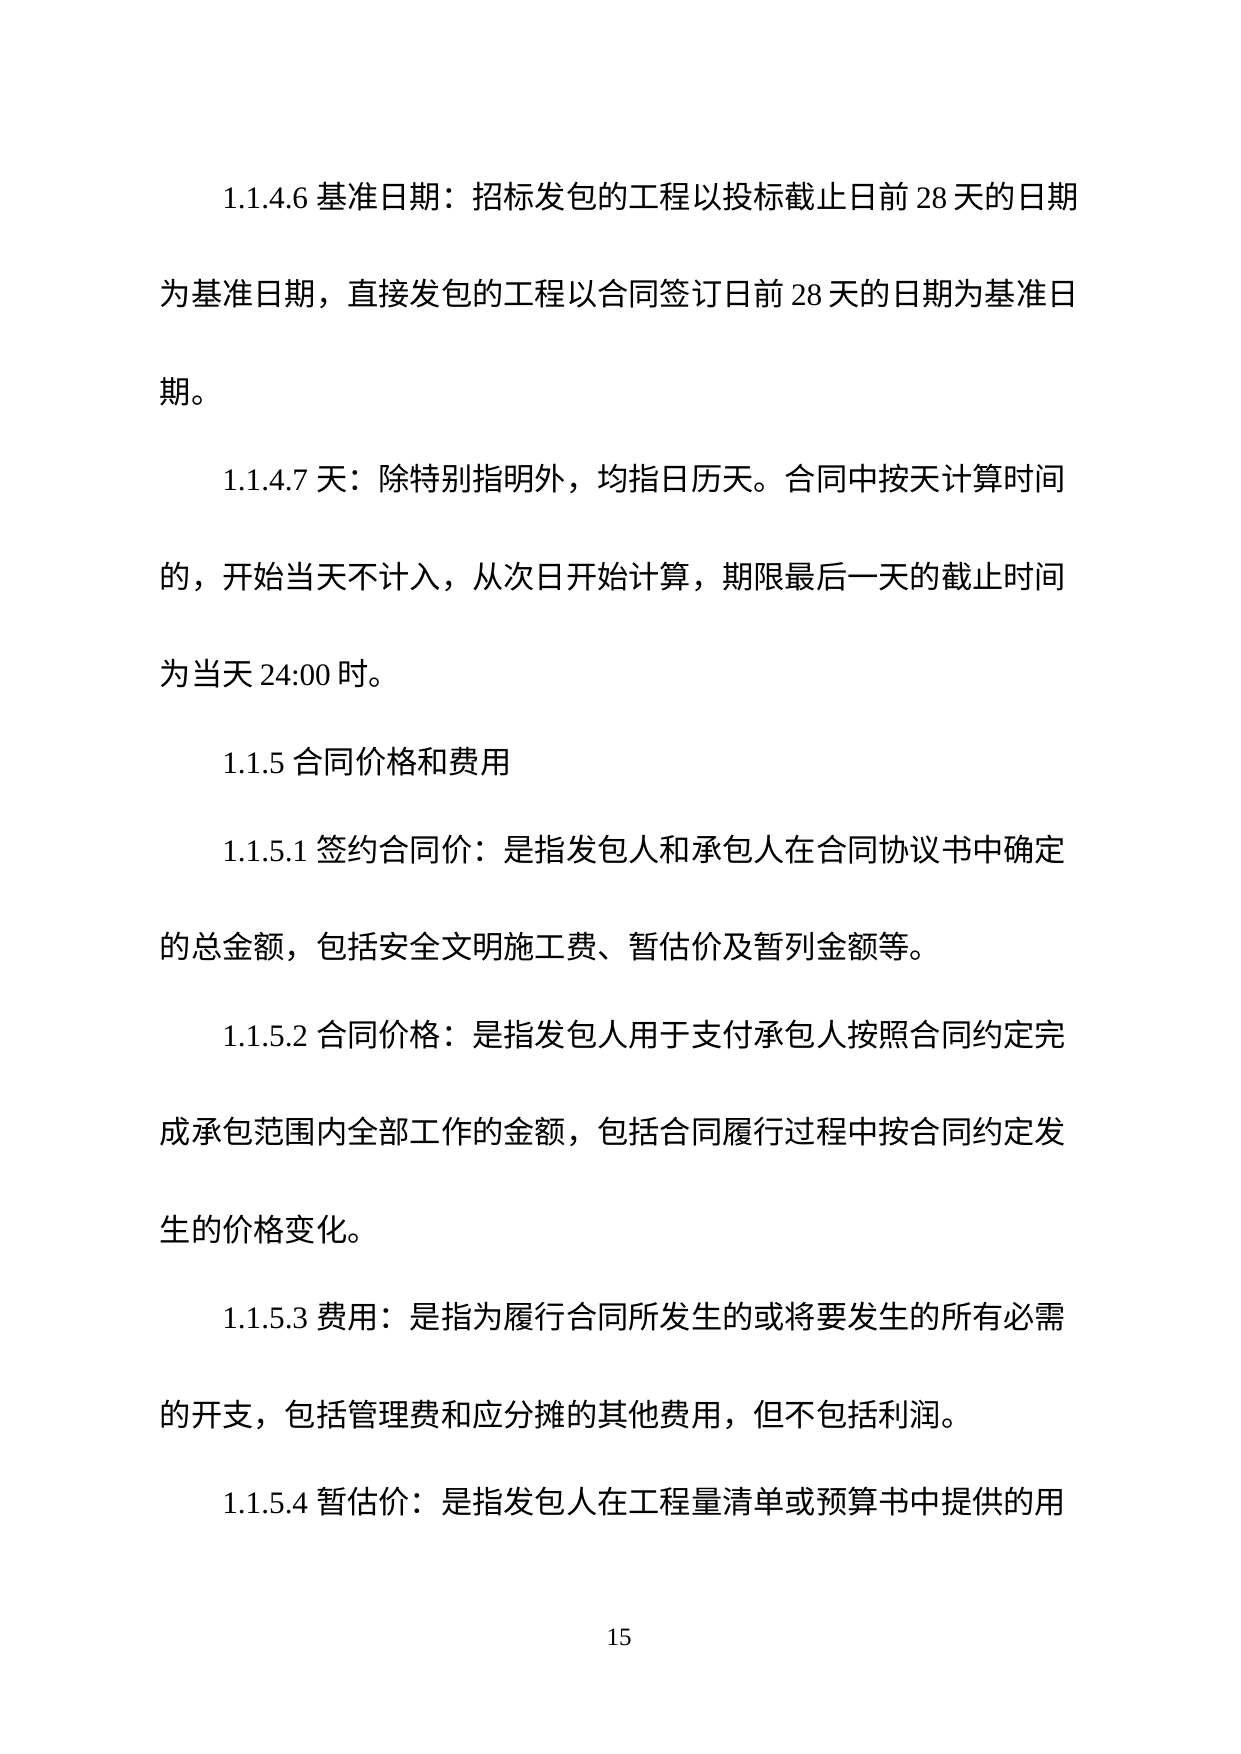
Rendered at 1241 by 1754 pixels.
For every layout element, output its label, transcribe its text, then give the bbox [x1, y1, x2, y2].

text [159, 1468, 1078, 1533]
text 1.1.5.2 合同价格：是指发包人用于支付承包人按照合同约定完成承包范围内全部工作的金额，包括合同履行过程中按合同约定发生的价格变化。 [159, 1000, 1078, 1260]
text 1.1.5.1 签约合同价：是指发包人和承包人在合同协议书中确定的总金额，包括安全文明施工费、暂估价及暂列金额等。 [159, 815, 1078, 977]
text 1.1.4.6 基准日期：招标发包的工程以投标截止日前28天的日期为基准日期，直接发包的工程以合同签订日前28天的日期为基准日期。 [159, 162, 1078, 422]
text 1.1.5 合同价格和费用 [159, 727, 1078, 792]
text 1.1.4.7 天：除特别指明外，均指日历天。合同中按天计算时间的，开始当天不计入，从次日开始计算，期限最后一天的截止时间为当天24:00时。 [159, 444, 1078, 704]
text 1.1.5.3 费用：是指为履行合同所发生的或将要发生的所有必需的开支，包括管理费和应分摊的其他费用，但不包括利润。 [159, 1282, 1078, 1445]
